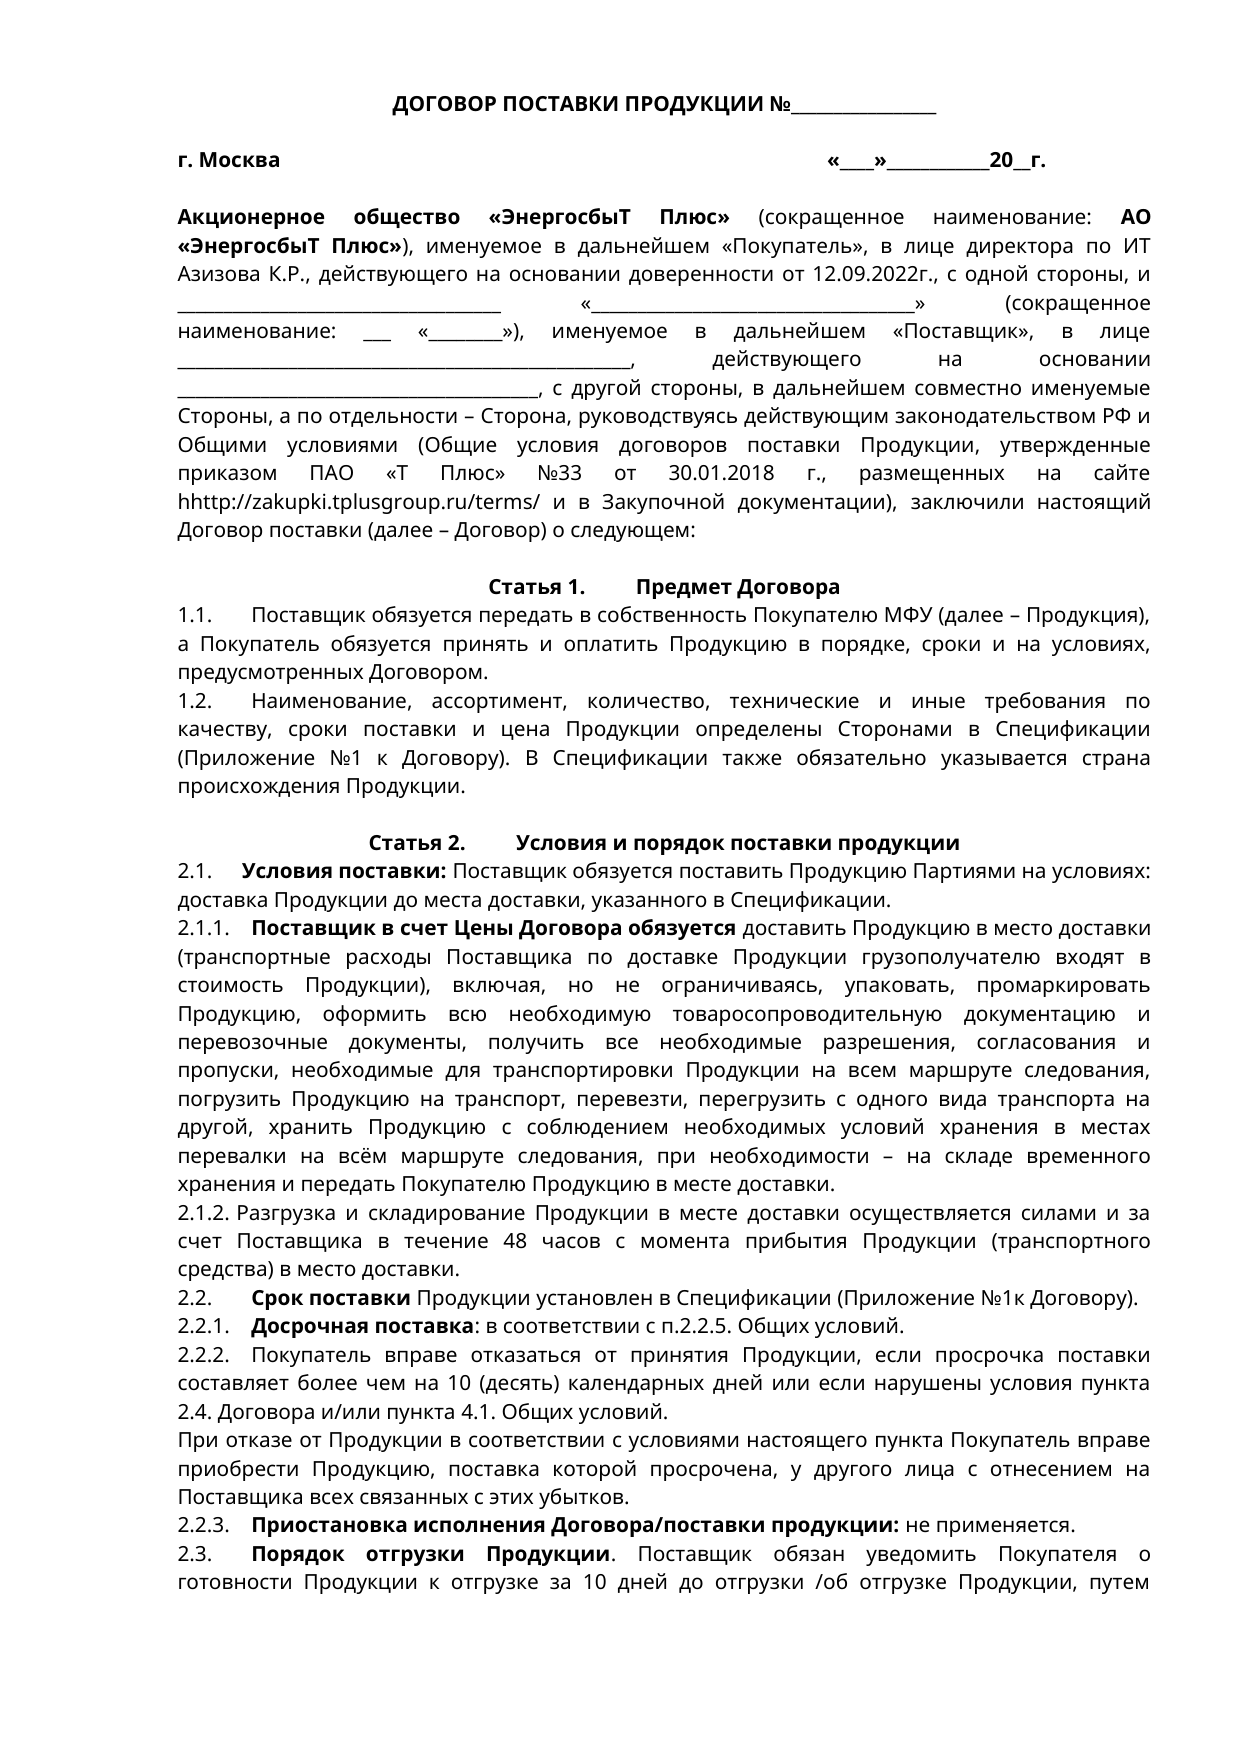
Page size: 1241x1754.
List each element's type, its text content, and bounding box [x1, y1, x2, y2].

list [177, 1539, 1152, 1596]
list Условия и порядок поставки продукции [177, 828, 1152, 856]
list Приостановка исполнения Договора/поставки продукции: не применяется. [177, 1511, 1152, 1539]
list Условия поставки: Поставщик обязуется поставить Продукцию Партиями на условиях: доставка Продукции до места доставки, указанного в Спецификации. [177, 856, 1152, 913]
list Разгрузка и складирование Продукции в месте доставки осуществляется силами и за счет Поставщика в течение 48 часов с момента прибытия Продукции (транспортного средства) в место доставки. [177, 1198, 1152, 1283]
list Предмет Договора [177, 572, 1152, 601]
text При отказе от Продукции в соответствии с условиями настоящего пункта Покупатель вправе приобрести Продукцию, поставка которой просрочена, у другого лица с отнесением на Поставщика всех связанных с этих убытков. [177, 1425, 1152, 1511]
list Покупатель вправе отказаться от принятия Продукции, если просрочка поставки составляет более чем на 10 (десять) календарных дней или если нарушены условия пункта 2.4. Договора и/или пункта 4.1. Общих условий. [177, 1340, 1152, 1425]
text г. Москва «____»____________20__г. [177, 146, 1152, 174]
list Поставщик обязуется передать в собственность Покупателю МФУ (далее – Продукция), а Покупатель обязуется принять и оплатить Продукцию в порядке, сроки и на условиях, предусмотренных Договором. [177, 601, 1152, 686]
list Наименование, ассортимент, количество, технические и иные требования по качеству, сроки поставки и цена Продукции определены Сторонами в Спецификации (Приложение №1 к Договору). В Спецификации также обязательно указывается страна происхождения Продукции. [177, 686, 1152, 799]
text ДОГОВОР ПОСТАВКИ ПРОДУКЦИИ №_________________ [177, 89, 1152, 117]
list Поставщик в счет Цены Договора обязуется доставить Продукцию в место доставки (транспортные расходы Поставщика по доставке Продукции грузополучателю входят в стоимость Продукции), включая, но не ограничиваясь, упаковать, промаркировать Продукцию, оформить всю необходимую товаросопроводительную документацию и перевозочные документы, получить все необходимые разрешения, согласования и пропуски, необходимые для транспортировки Продукции на всем маршруте следования, погрузить Продукцию на транспорт, перевезти, перегрузить с одного вида транспорта на другой, хранить Продукцию с соблюдением необходимых условий хранения в местах перевалки на всём маршруте следования, при необходимости – на складе временного хранения и передать Покупателю Продукцию в месте доставки. [177, 913, 1152, 1198]
text Акционерное общество «ЭнергосбыТ Плюс» (сокращенное наименование: АО «ЭнергосбыТ Плюс»), именуемое в дальнейшем «Покупатель», в лице директора по ИТ Азизова К.Р., действующего на основании доверенности от 12.09.2022г., с одной стороны, и ___________________________________ «___________________________________» (сокращенное наименование: ___ «________»), именуемое в дальнейшем «Поставщик», в лице _________________________________________________, действующего на основании _______________________________________, с другой стороны, в дальнейшем совместно именуемые Стороны, а по отдельности – Сторона, руководствуясь действующим законодательством РФ и Общими условиями (Общие условия договоров поставки Продукции, утвержденные приказом ПАО «Т Плюс» №33 от 30.01.2018 г., размещенных на сайте hhttp://zakupki.tplusgroup.ru/terms/ и в Закупочной документации), заключили настоящий Договор поставки (далее – Договор) о следующем: [177, 202, 1152, 544]
list Срок поставки Продукции установлен в Спецификации (Приложение №1к Договору). [177, 1283, 1152, 1311]
list Досрочная поставка: в соответствии с п.2.2.5. Общих условий. [177, 1311, 1152, 1340]
